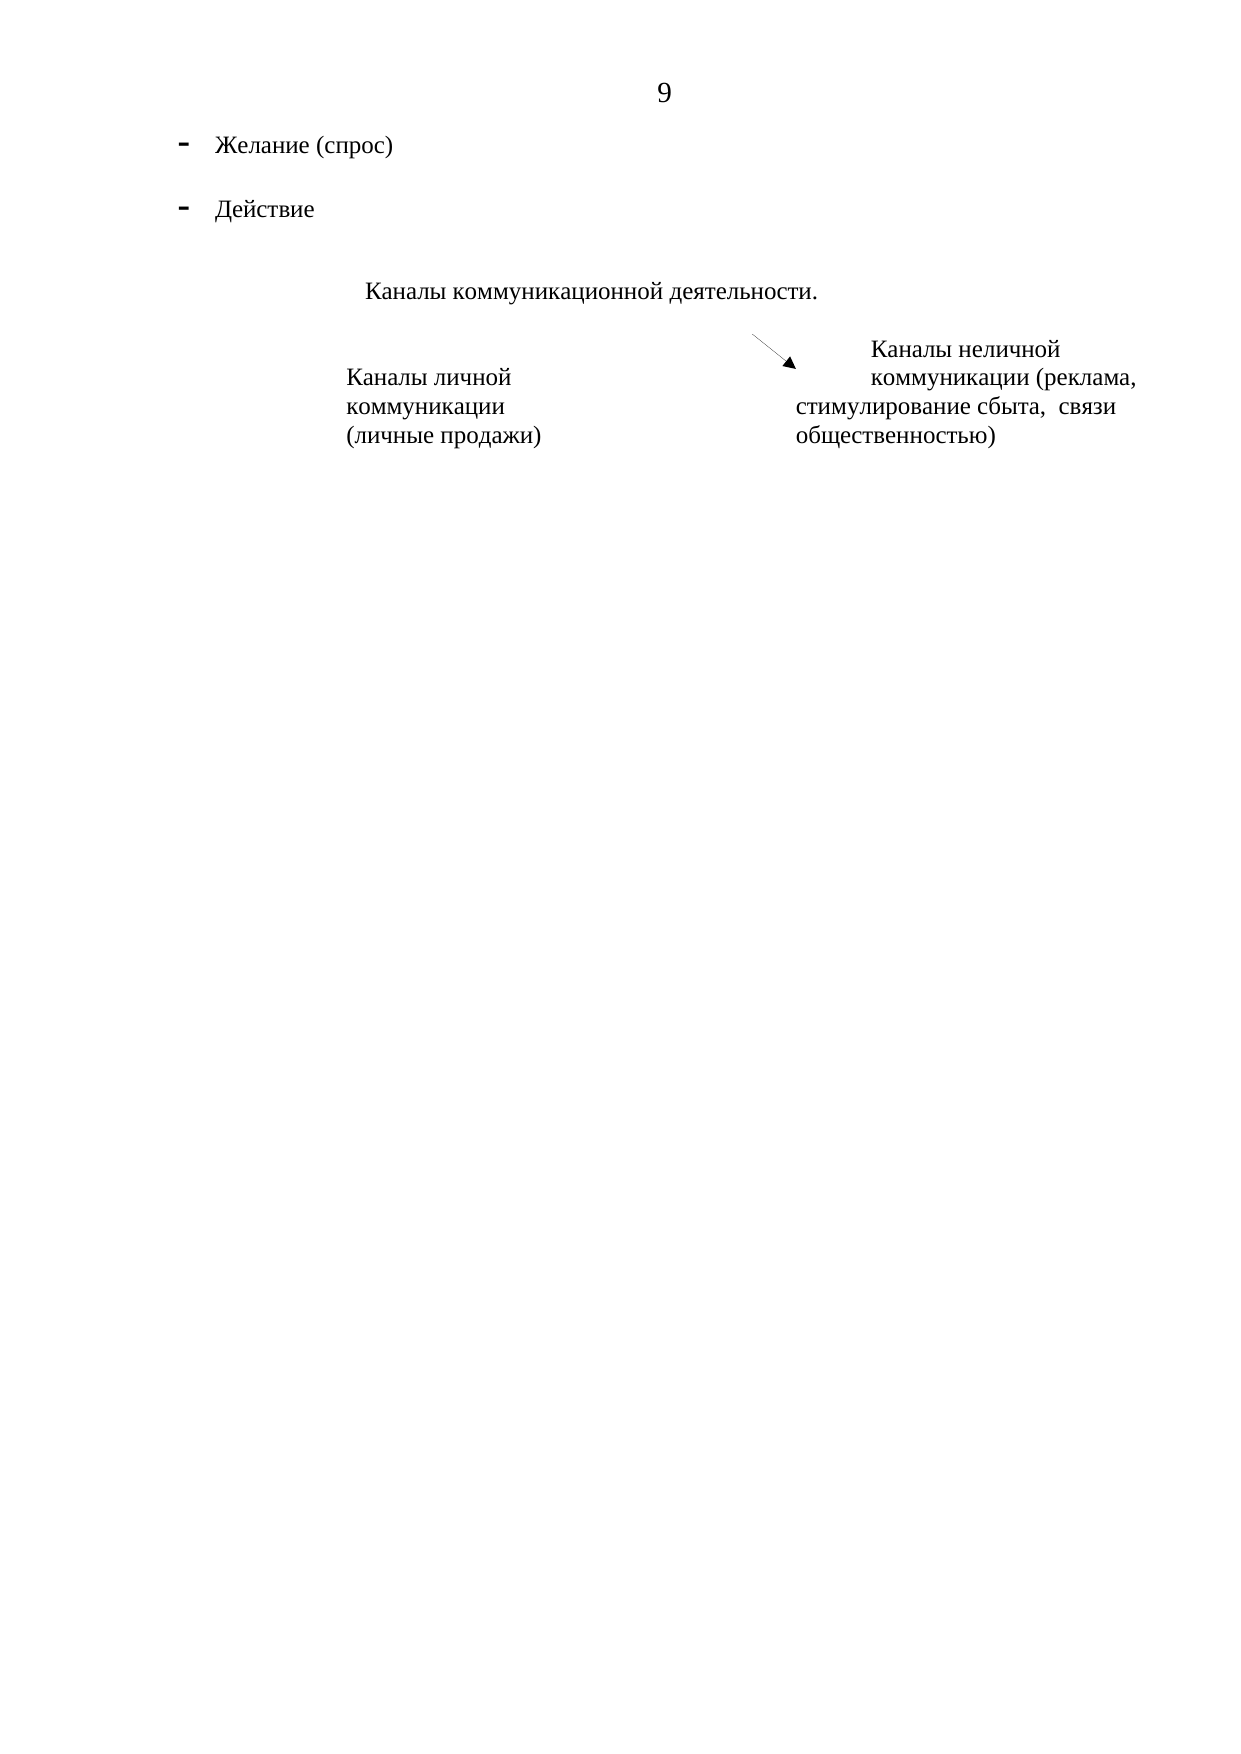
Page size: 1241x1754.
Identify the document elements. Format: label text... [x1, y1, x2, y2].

text Каналы коммуникационной деятельности. [233, 276, 1152, 305]
list Желание (спрос) [177, 118, 1152, 161]
text Каналы личной [271, 362, 627, 391]
text Каналы неличной [796, 334, 1152, 362]
text коммуникации (реклама, стимулирование сбыта, связи общественностью) [796, 362, 1152, 449]
text (личные продажи) [271, 420, 627, 449]
list Действие [177, 183, 1152, 226]
text коммуникации [271, 391, 627, 420]
